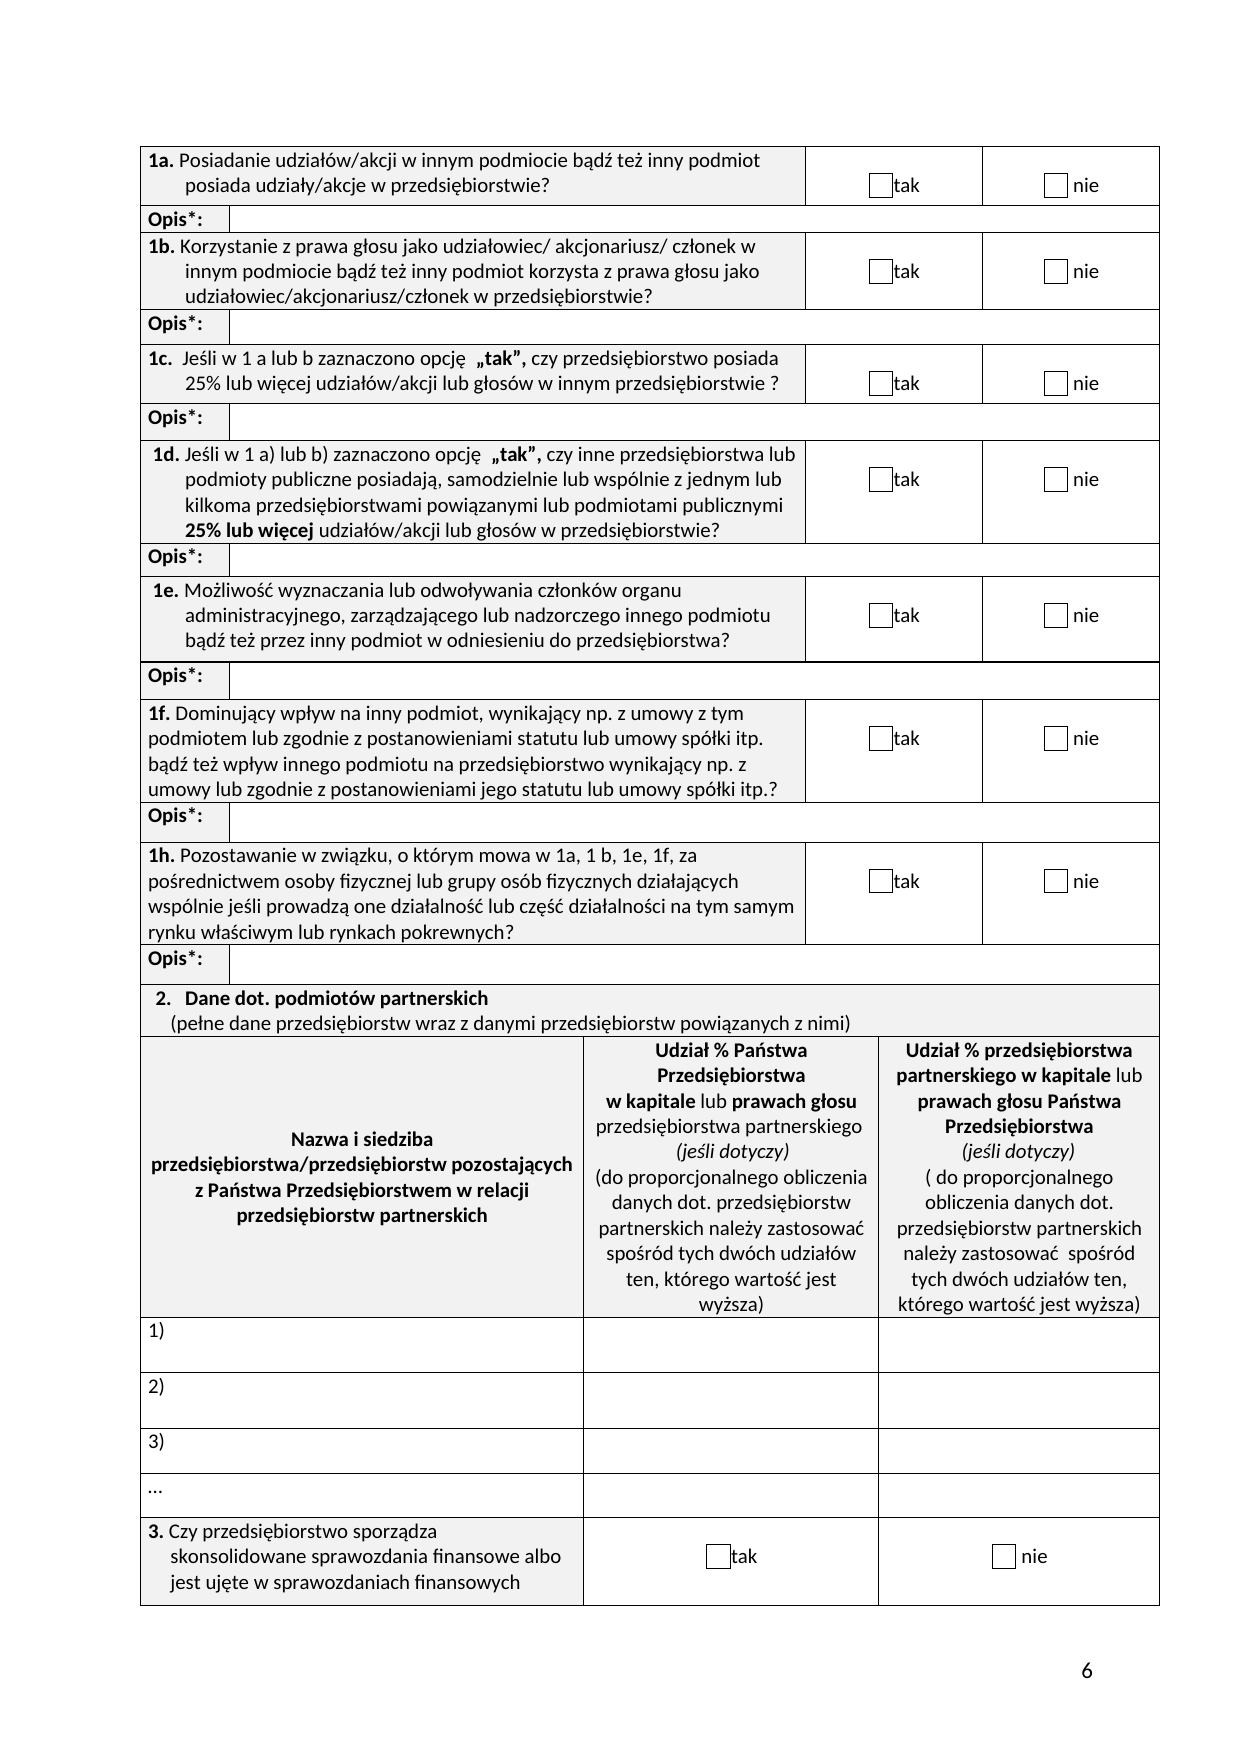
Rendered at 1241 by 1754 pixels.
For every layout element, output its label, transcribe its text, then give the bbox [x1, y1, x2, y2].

table_cell nie [983, 441, 1159, 543]
table_cell [230, 404, 1159, 440]
table_cell [230, 663, 1159, 699]
table_cell Opis*: [141, 310, 229, 344]
table_cell 3) [141, 1429, 583, 1473]
table_cell [230, 803, 1159, 842]
table_cell [584, 1474, 878, 1517]
table_cell [230, 544, 1159, 576]
table_cell nie [983, 147, 1159, 205]
table_cell 1b. Korzystanie z prawa głosu jako udziałowiec/ akcjonariusz/ członek w innym podmiocie bądź też inny podmiot korzysta z prawa głosu jako udziałowiec/akcjonariusz/członek w przedsiębiorstwie? [141, 233, 805, 309]
table_cell … [141, 1474, 583, 1517]
table_cell [230, 945, 1159, 984]
table_cell Dane dot. podmiotów partnerskich (pełne dane przedsiębiorstw wraz z danymi przedsiębiorstw powiązanych z nimi) [141, 985, 1159, 1036]
table_cell tak [806, 345, 982, 403]
table_cell [584, 1429, 878, 1473]
table_cell Opis*: [141, 803, 229, 842]
table_cell nie [983, 843, 1159, 944]
table_cell nie [983, 233, 1159, 309]
table_cell [584, 1318, 878, 1372]
table_cell 2) [141, 1373, 583, 1428]
table_cell [879, 1318, 1159, 1372]
table_cell 1e. Możliwość wyznaczania lub odwoływania członków organu administracyjnego, zarządzającego lub nadzorczego innego podmiotu bądź też przez inny podmiot w odniesieniu do przedsiębiorstwa? [141, 577, 805, 661]
table_cell 1h. Pozostawanie w związku, o którym mowa w 1a, 1 b, 1e, 1f, za pośrednictwem osoby fizycznej lub grupy osób fizycznych działających wspólnie jeśli prowadzą one działalność lub część działalności na tym samym rynku właściwym lub rynkach pokrewnych? [141, 843, 805, 944]
table_cell 1d. Jeśli w 1 a) lub b) zaznaczono opcję „tak”, czy inne przedsiębiorstwa lub podmioty publiczne posiadają, samodzielnie lub wspólnie z jednym lub kilkoma przedsiębiorstwami powiązanymi lub podmiotami publicznymi 25% lub więcej udziałów/akcji lub głosów w przedsiębiorstwie? [141, 441, 805, 543]
table_cell 1a. Posiadanie udziałów/akcji w innym podmiocie bądź też inny podmiot posiada udziały/akcje w przedsiębiorstwie? [141, 147, 805, 205]
table_cell Opis*: [141, 663, 229, 699]
table_cell 1f. Dominujący wpływ na inny podmiot, wynikający np. z umowy z tym podmiotem lub zgodnie z postanowieniami statutu lub umowy spółki itp. bądź też wpływ innego podmiotu na przedsiębiorstwo wynikający np. z umowy lub zgodnie z postanowieniami jego statutu lub umowy spółki itp.? [141, 700, 805, 802]
table_cell 1c. Jeśli w 1 a lub b zaznaczono opcję „tak”, czy przedsiębiorstwo posiada 25% lub więcej udziałów/akcji lub głosów w innym przedsiębiorstwie ? [141, 345, 805, 403]
table_cell tak [806, 577, 982, 661]
table_cell Opis*: [141, 206, 229, 232]
table_cell [879, 1474, 1159, 1517]
table_cell nie [879, 1518, 1159, 1605]
table_cell Udział % Państwa Przedsiębiorstwa w kapitale lub prawach głosu przedsiębiorstwa partnerskiego (jeśli dotyczy) (do proporcjonalnego obliczenia danych dot. przedsiębiorstw partnerskich należy zastosować spośród tych dwóch udziałów ten, którego wartość jest wyższa) [584, 1037, 878, 1317]
table_cell Nazwa i siedziba przedsiębiorstwa/przedsiębiorstw pozostających z Państwa Przedsiębiorstwem w relacji przedsiębiorstw partnerskich [141, 1037, 583, 1317]
table_cell [230, 206, 1159, 232]
table_cell Opis*: [141, 544, 229, 576]
table_cell tak [806, 843, 982, 944]
table_cell nie [983, 700, 1159, 802]
table_cell [879, 1429, 1159, 1473]
table_cell [230, 310, 1159, 344]
table_cell Opis*: [141, 404, 229, 440]
table_cell tak [806, 233, 982, 309]
table_cell tak [584, 1518, 878, 1605]
table_cell 1) [141, 1318, 583, 1372]
table_cell [584, 1373, 878, 1428]
table_cell [879, 1373, 1159, 1428]
table_cell tak [806, 700, 982, 802]
table_cell nie [983, 345, 1159, 403]
table_cell Udział % przedsiębiorstwa partnerskiego w kapitale lub prawach głosu Państwa Przedsiębiorstwa (jeśli dotyczy) ( do proporcjonalnego obliczenia danych dot. przedsiębiorstw partnerskich należy zastosować spośród tych dwóch udziałów ten, którego wartość jest wyższa) [879, 1037, 1159, 1317]
table_cell tak [806, 441, 982, 543]
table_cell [141, 1518, 583, 1605]
table_cell nie [983, 577, 1159, 661]
table_cell tak [806, 147, 982, 205]
table_cell Opis*: [141, 945, 229, 984]
